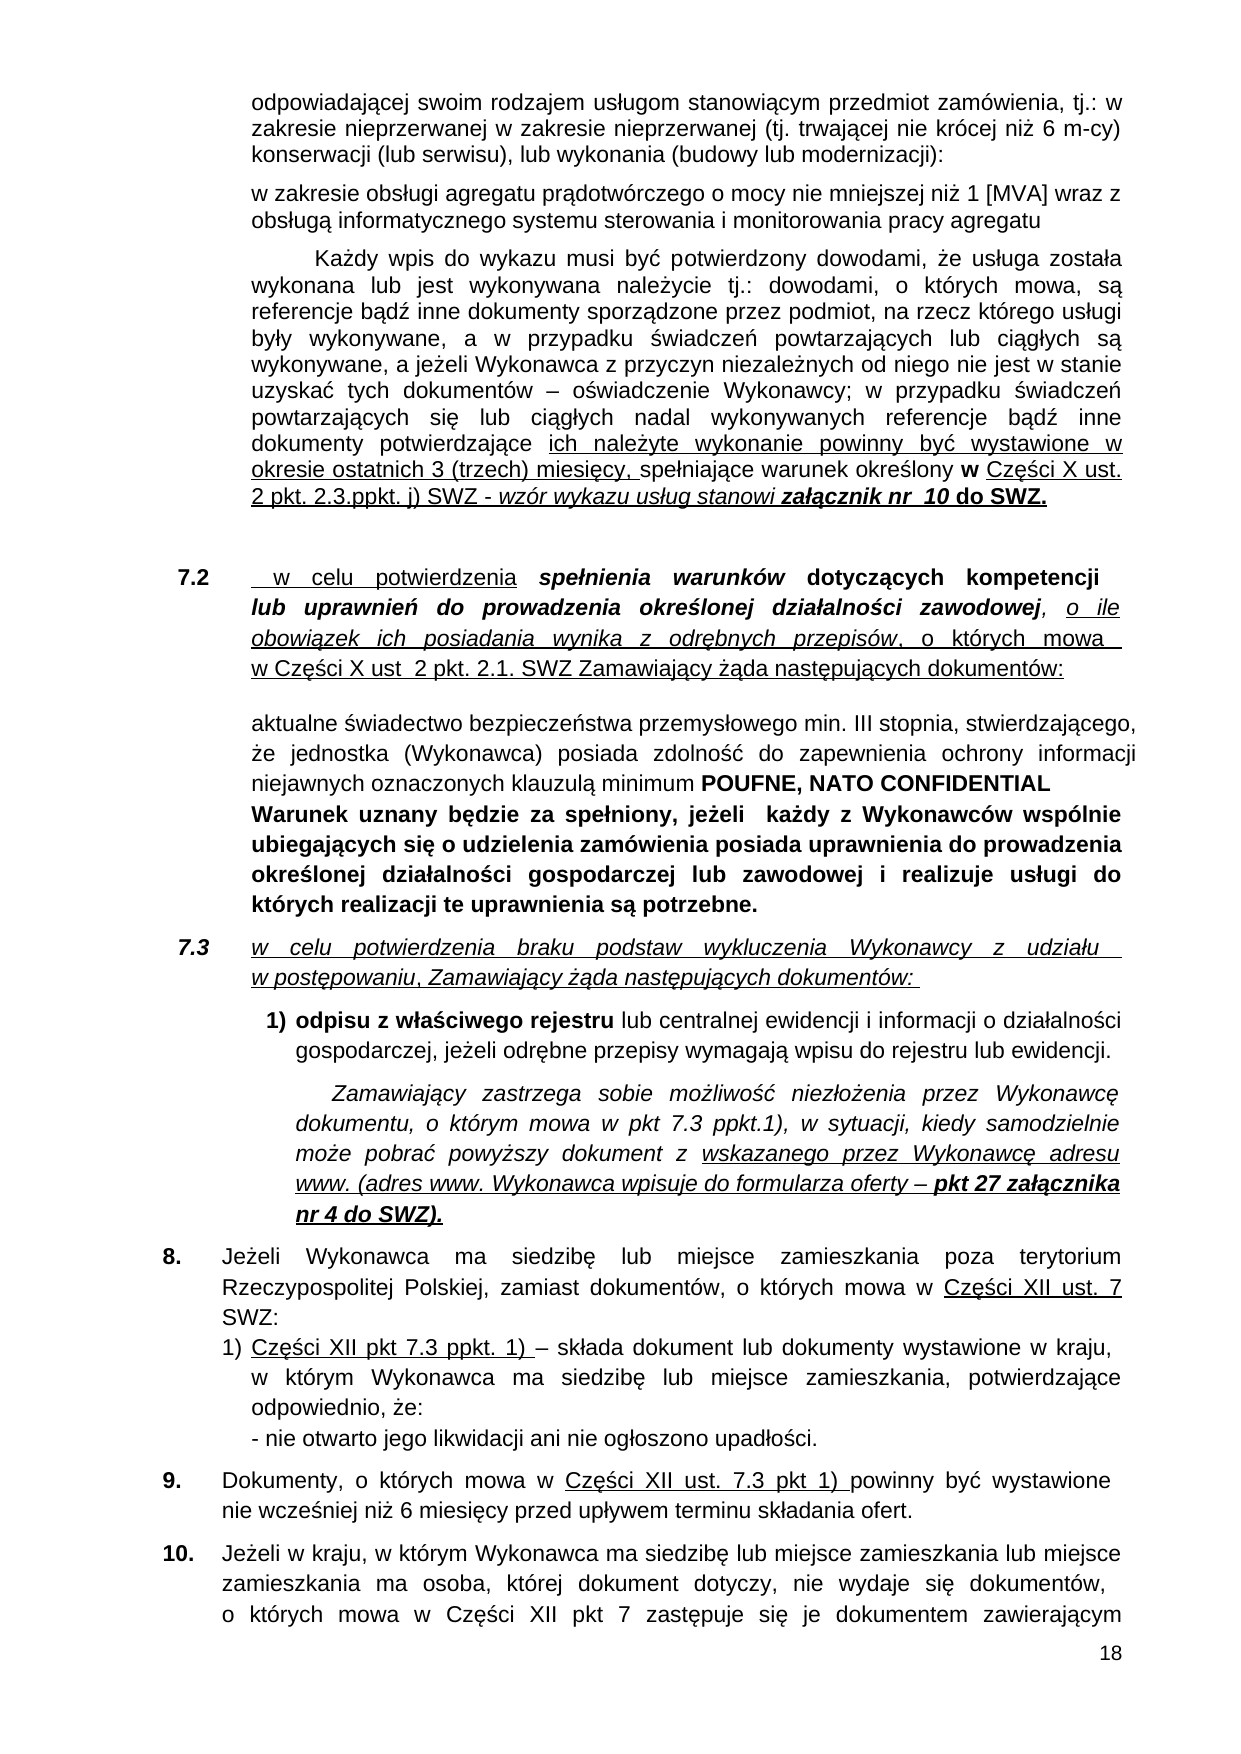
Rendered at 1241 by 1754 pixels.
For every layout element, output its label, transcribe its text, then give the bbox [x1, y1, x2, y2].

list Jeżeli Wykonawca ma siedzibę lub miejsce zamieszkania poza terytorium Rzeczypospolitej Polskiej, zamiast dokumentów, o których mowa w Części XII ust. 7 SWZ: [162, 1243, 1122, 1330]
list Warunek uznany będzie za spełniony, jeżeli każdy z Wykonawców wspólnie ubiegających się o udzielenia zamówienia posiada uprawnienia do prowadzenia określonej działalności gospodarczej lub zawodowej i realizuje usługi do których realizacji te uprawnienia są potrzebne. [251, 801, 1122, 918]
text w zakresie obsługi agregatu prądotwórczego o mocy nie mniejszej niż 1 [MVA] wraz z obsługą informatycznego systemu sterowania i monitorowania pracy agregatu [251, 180, 1122, 233]
list w celu potwierdzenia spełnienia warunków dotyczących kompetencji lub uprawnień do prowadzenia określonej działalności zawodowej, o ile obowiązek ich posiadania wynika z odrębnych przepisów, o których mowa w Części X ust 2 pkt. 2.1. SWZ Zamawiający żąda następujących dokumentów: [177, 564, 1122, 681]
list Części XII pkt 7.3 ppkt. 1) – składa dokument lub dokumenty wystawione w kraju, w którym Wykonawca ma siedzibę lub miejsce zamieszkania, potwierdzające odpowiednio, że: [222, 1334, 1122, 1421]
list - nie otwarto jego likwidacji ani nie ogłoszono upadłości. [251, 1424, 1122, 1451]
list w celu potwierdzenia braku podstaw wykluczenia Wykonawcy z udziału w postępowaniu, Zamawiający żąda następujących dokumentów: [177, 934, 1122, 991]
text aktualne świadectwo bezpieczeństwa przemysłowego min. III stopnia, stwierdzającego, że jednostka (Wykonawca) posiada zdolność do zapewnienia ochrony informacji niejawnych oznaczonych klauzulą minimum POUFNE, NATO CONFIDENTIAL [251, 710, 1137, 797]
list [162, 1540, 1122, 1627]
text Każdy wpis do wykazu musi być potwierdzony dowodami, że usługa została wykonana lub jest wykonywana należycie tj.: dowodami, o których mowa, są referencje bądź inne dokumenty sporządzone przez podmiot, na rzecz którego usługi były wykonywane, a w przypadku świadczeń powtarzających lub ciągłych są wykonywane, a jeżeli Wykonawca z przyczyn niezależnych od niego nie jest w stanie uzyskać tych dokumentów – oświadczenie Wykonawcy; w przypadku świadczeń powtarzających się lub ciągłych nadal wykonywanych referencje bądź inne dokumenty potwierdzające ich należyte wykonanie powinny być wystawione w okresie ostatnich 3 (trzech) miesięcy, spełniające warunek określony w Części X ust. 2 pkt. 2.3.ppkt. j) SWZ - wzór wykazu usług stanowi załącznik nr 10 do SWZ. [133, 245, 1122, 509]
list Dokumenty, o których mowa w Części XII ust. 7.3 pkt 1) powinny być wystawione nie wcześniej niż 6 miesięcy przed upływem terminu składania ofert. [162, 1467, 1122, 1524]
list odpisu z właściwego rejestru lub centralnej ewidencji i informacji o działalności gospodarczej, jeżeli odrębne przepisy wymagają wpisu do rejestru lub ewidencji. [266, 1007, 1122, 1063]
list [214, 89, 1122, 168]
text Zamawiający zastrzega sobie możliwość niezłożenia przez Wykonawcę dokumentu, o którym mowa w pkt 7.3 ppkt.1), w sytuacji, kiedy samodzielnie może pobrać powyższy dokument z wskazanego przez Wykonawcę adresu www. (adres www. Wykonawca wpisuje do formularza oferty – pkt 27 załącznika nr 4 do SWZ). [266, 1080, 1122, 1227]
